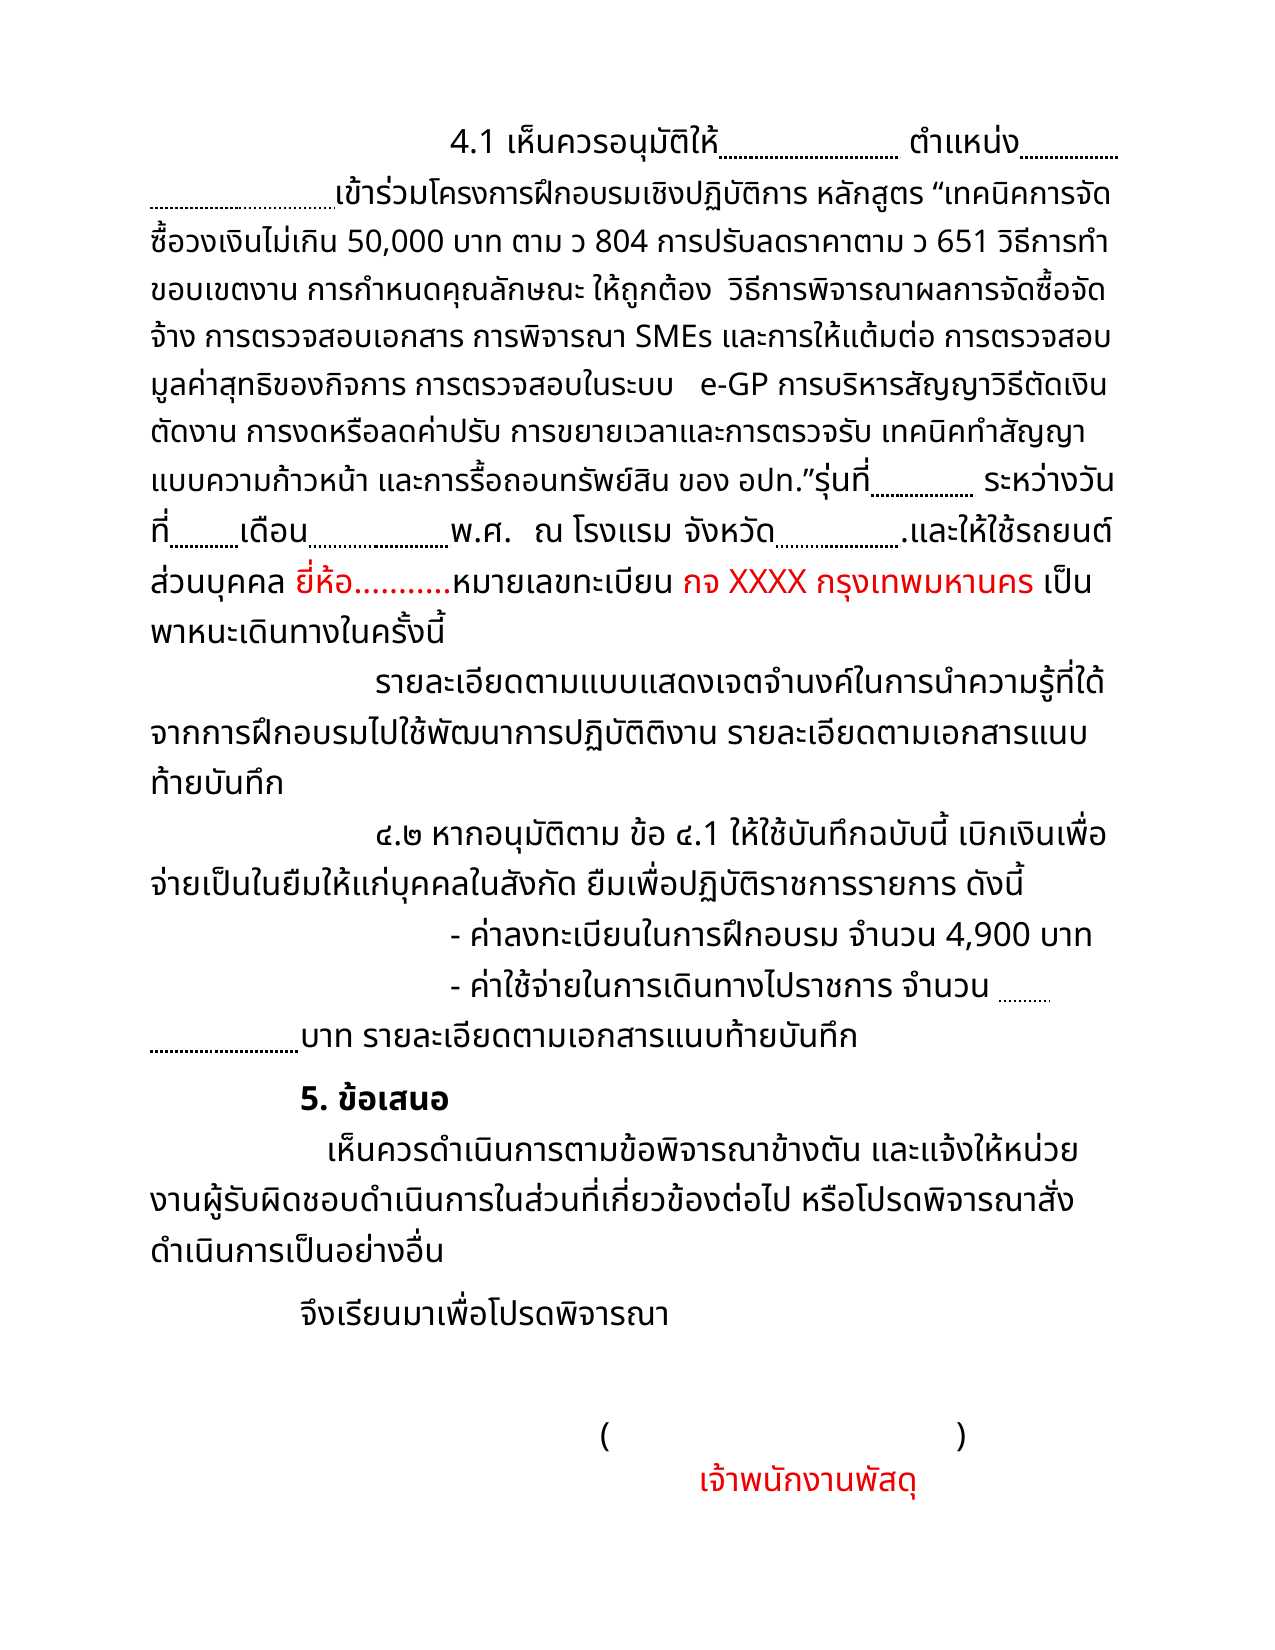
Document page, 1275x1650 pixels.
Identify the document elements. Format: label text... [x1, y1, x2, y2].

text 5. ข้อเสนอ [150, 1075, 1125, 1126]
text - ค่าลงทะเบียนในการฝึกอบรม จำนวน 4,900 บาท [150, 911, 1125, 961]
text 4.1 เห็นควรอนุมัติให้ ตำแหน่ง เข้าร่วมโครงการฝึกอบรมเชิงปฏิบัติการ หลักสูตร “เทคนิคการจัดซื้อวงเงินไม่เกิน 50,000 บาท ตาม ว 804 การปรับลดราคาตาม ว 651 วิธีการทำขอบเขตงาน การกำหนดคุณลักษณะ ให้ถูกต้อง วิธีการพิจารณาผลการจัดซื้อจัดจ้าง การตรวจสอบเอกสาร การพิจารณา SMEs และการให้แต้มต่อ การตรวจสอบมูลค่าสุทธิของกิจการ การตรวจสอบในระบบ e-GP การบริหารสัญญาวิธีตัดเงิน ตัดงาน การงดหรือลดค่าปรับ การขยายเวลาและการตรวจรับ เทคนิคทำสัญญาแบบความก้าวหน้า และการรื้อถอนทรัพย์สิน ของ อปท.”รุ่นที่ ระหว่างวันที่ เดือน พ.ศ. ณ โรงแรม จังหวัด .และให้ใช้รถยนต์ส่วนบุคคล ยี่ห้อ...........หมายเลขทะเบียน กจ XXXX กรุงเทพมหานคร เป็นพาหนะเดินทางในครั้งนี้ [150, 118, 1125, 658]
text จึงเรียนมาเพื่อโปรดพิจารณา [150, 1289, 1125, 1340]
text เห็นควรดำเนินการตามข้อพิจารณาข้างตัน และแจ้งให้หน่วยงานผู้รับผิดชอบดำเนินการในส่วนที่เกี่ยวข้องต่อไป หรือโปรดพิจารณาสั่งดำเนินการเป็นอย่างอื่น [150, 1126, 1125, 1277]
text - ค่าใช้จ่ายในการเดินทางไปราชการ จำนวน บาท รายละเอียดตามเอกสารแนบท้ายบันทึก [150, 961, 1125, 1063]
text ๔.๒ หากอนุมัติตาม ข้อ ๔.1 ให้ใช้บันทึกฉบับนี้ เบิกเงินเพื่อจ่ายเป็นในยืมให้แก่บุคคลในสังกัด ยืมเพื่อปฏิบัติราชการรายการ ดังนี้ [150, 810, 1125, 911]
text รายละเอียดตามแบบแสดงเจตจำนงค์ในการนำความรู้ที่ใด้จากการฝึกอบรมไปใช้พัฒนาการปฏิบัติติงาน รายละเอียดตามเอกสารแนบท้ายบันทึก [150, 658, 1125, 810]
text ( ) [150, 1410, 1125, 1456]
text เจ้าพนักงานพัสดุ [150, 1456, 1125, 1506]
